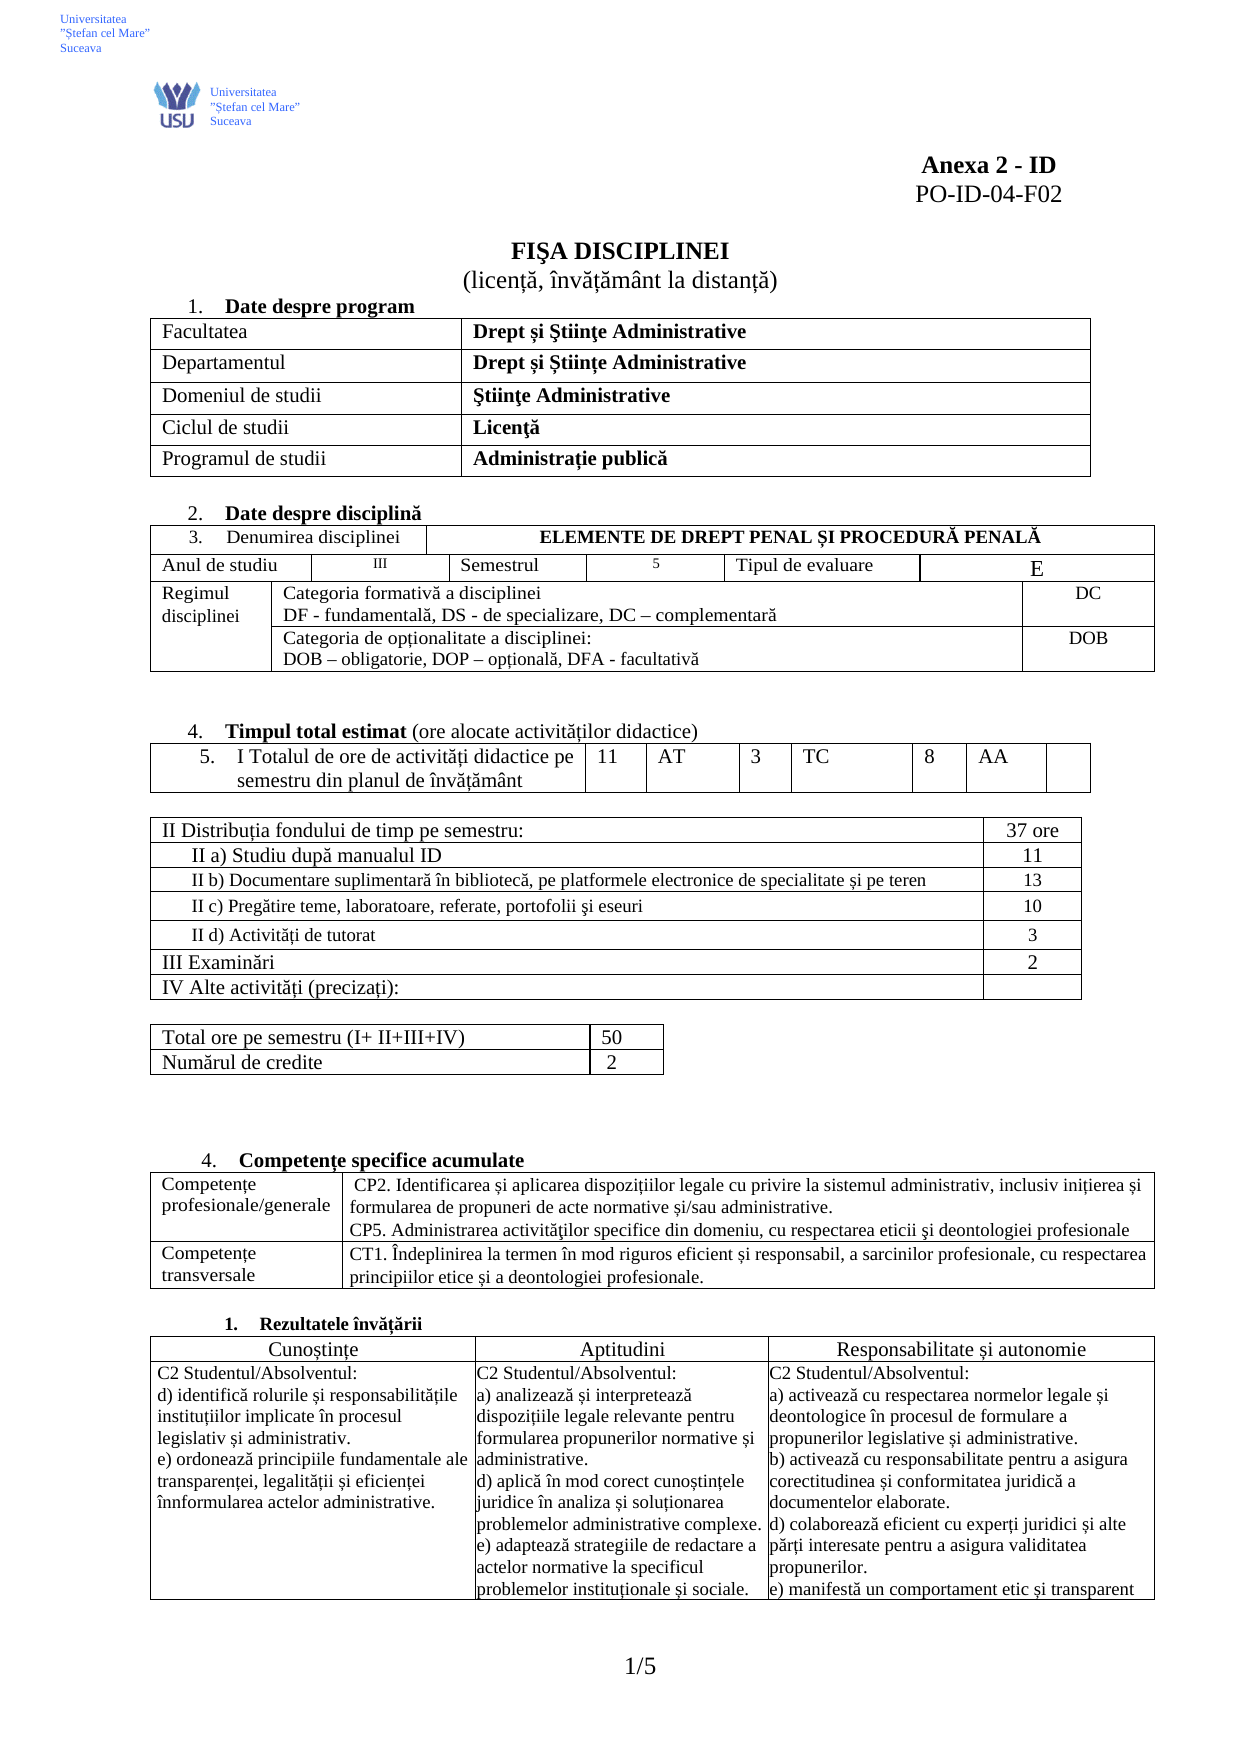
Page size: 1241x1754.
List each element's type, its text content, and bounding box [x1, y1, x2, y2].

table_header Elemente de drept penal și procedură penală [427, 526, 1154, 554]
table_header 11 [586, 744, 646, 792]
table_header Aptitudini [476, 1337, 768, 1361]
table_cell Competențe transversale [151, 1242, 342, 1288]
table_cell DOB [1023, 627, 1154, 671]
table_cell Administrație publică [462, 446, 1090, 476]
table_header 37 ore [984, 818, 1081, 842]
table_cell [476, 1362, 768, 1599]
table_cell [151, 1362, 475, 1599]
table_cell III Examinări [151, 950, 983, 974]
table_header 50 [591, 1025, 663, 1049]
picture [150, 73, 203, 132]
table_cell 5 [587, 555, 724, 581]
table_cell Ştiinţe Administrative [462, 383, 1090, 413]
table_cell Licenţă [462, 415, 1090, 445]
table_cell II b) Documentare suplimentară în bibliotecă, pe platformele electronice de specialitate și pe teren [151, 868, 983, 891]
table_cell Regimul disciplinei [151, 582, 271, 671]
table_header 8 [913, 744, 966, 792]
table_header AT [647, 744, 739, 792]
text FIŞA DISCIPLINEI [150, 236, 1090, 265]
table_header [1047, 744, 1090, 792]
table_header Denumirea disciplinei [151, 526, 426, 554]
table_header AA [967, 744, 1046, 792]
table_cell Ciclul de studii [151, 415, 461, 445]
table_cell Programul de studii [151, 446, 461, 476]
table_header Cunoștințe [151, 1337, 475, 1361]
table_cell 13 [984, 868, 1081, 891]
text (licență, învățământ la distanță) [150, 265, 1090, 294]
text PO-ID-04-F02 [150, 179, 1090, 207]
table_header TC [792, 744, 912, 792]
table_cell II d) Activități de tutorat [151, 921, 983, 949]
table_cell 3 [984, 921, 1081, 949]
list Date despre program [187, 294, 1090, 318]
table_cell E [921, 555, 1154, 581]
table_cell Drept și Științe Administrative [462, 350, 1090, 382]
table_header CP2. Identificarea și aplicarea dispozițiilor legale cu privire la sistemul administrativ, inclusiv inițierea și formularea de propuneri de acte normative și/sau administrative. CP5. Administrarea activităţilor specifice din domeniu, cu respectarea eticii şi deontologiei profesionale [343, 1173, 1154, 1241]
table_cell Semestrul [450, 555, 586, 581]
table_header II Distribuția fondului de timp pe semestru: [151, 818, 983, 842]
table_cell Tipul de evaluare [725, 555, 919, 581]
table_header I Totalul de ore de activități didactice pe semestru din planul de învățământ [151, 744, 585, 792]
table_cell Categoria de opționalitate a disciplinei: DOB – obligatorie, DOP – opțională, DFA - facultativă [272, 627, 1022, 671]
table_cell Domeniul de studii [151, 383, 461, 413]
text Anexa 2 - ID [814, 150, 1090, 179]
table_header 3 [740, 744, 791, 792]
list Timpul total estimat (ore alocate activităților didactice) [187, 718, 1090, 743]
table_cell Categoria formativă a disciplinei DF - fundamentală, DS - de specializare, DC – complementară [272, 582, 1022, 626]
table_header Drept și Ştiinţe Administrative [462, 319, 1090, 349]
table_header Competențe profesionale/generale [151, 1173, 342, 1241]
table_cell 10 [984, 892, 1081, 920]
table_header Total ore pe semestru (I+ II+III+IV) [151, 1025, 589, 1049]
table_header Facultatea [151, 319, 461, 349]
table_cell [769, 1362, 1154, 1599]
table_cell [984, 975, 1081, 999]
table_cell II c) Pregătire teme, laboratoare, referate, portofolii şi eseuri [151, 892, 983, 920]
table_cell 11 [984, 843, 1081, 867]
table_cell II a) Studiu după manualul ID [151, 843, 983, 867]
table_cell CT1. Îndeplinirea la termen în mod riguros eficient și responsabil, a sarcinilor profesionale, cu respectarea principiilor etice și a deontologiei profesionale. [343, 1242, 1154, 1288]
table_cell Numărul de credite [151, 1050, 589, 1074]
list Rezultatele învățării [224, 1313, 1090, 1334]
table_cell Anul de studiu [151, 555, 311, 581]
table_cell III [312, 555, 449, 581]
table_cell 2 [984, 950, 1081, 974]
list Competențe specifice acumulate [201, 1148, 1090, 1172]
table_cell DC [1023, 582, 1154, 626]
table_cell IV Alte activități (precizați): [151, 975, 983, 999]
list Date despre disciplină [187, 501, 1090, 525]
table_cell Departamentul [151, 350, 461, 382]
table_header Responsabilitate și autonomie [769, 1337, 1154, 1361]
table_cell 2 [591, 1050, 663, 1074]
